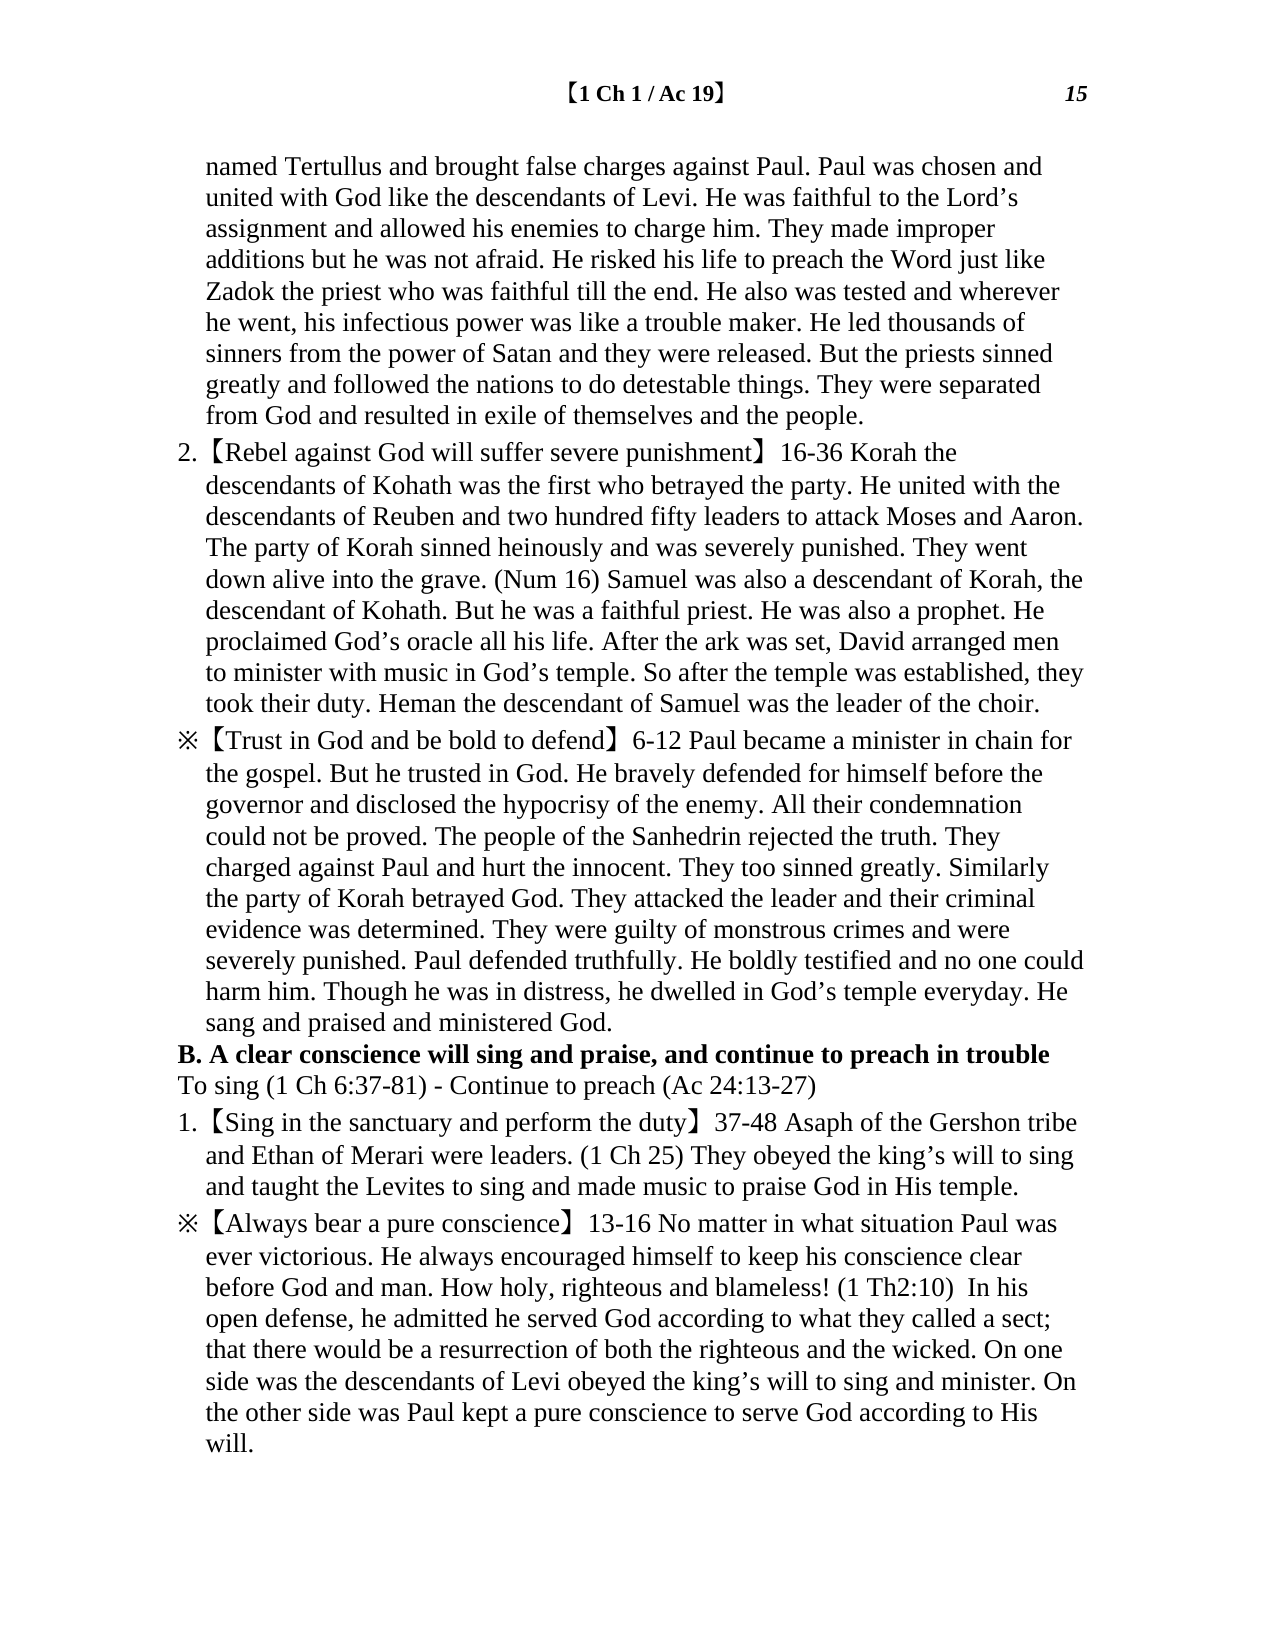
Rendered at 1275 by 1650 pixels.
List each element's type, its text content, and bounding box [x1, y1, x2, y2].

text 2.【Rebel against God will suffer severe punishment】16-36 Korah the descendants of Kohath was the first who betrayed the party. He united with the descendants of Reuben and two hundred fifty leaders to attack Moses and Aaron. The party of Korah sinned heinously and was severely punished. They went down alive into the grave. (Num 16) Samuel was also a descendant of Korah, the descendant of Kohath. But he was a faithful priest. He was also a prophet. He proclaimed God’s oracle all his life. After the ark was set, David arranged men to minister with music in God’s temple. So after the temple was established, they took their duty. Heman the descendant of Samuel was the leader of the choir. [177, 430, 1087, 718]
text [177, 150, 1087, 430]
text ※【Always bear a pure conscience】13-16 No matter in what situation Paul was ever victorious. He always encouraged himself to keep his conscience clear before God and man. How holy, righteous and blameless! (1 Th2:10) In his open defense, he admitted he served God according to what they called a sect; that there would be a resurrection of both the righteous and the wicked. On one side was the descendants of Levi obeyed the king’s will to sing and minister. On the other side was Paul kept a pure conscience to serve God according to His will. [177, 1201, 1087, 1458]
text B. A clear conscience will sing and praise, and continue to preach in trouble [177, 1038, 1087, 1069]
text 1.【Sing in the sanctuary and perform the duty】37-48 Asaph of the Gershon tribe and Ethan of Merari were leaders. (1 Ch 25) They obeyed the king’s will to sing and taught the Levites to sing and made music to praise God in His temple. [177, 1100, 1087, 1201]
text To sing (1 Ch 6:37-81) - Continue to preach (Ac 24:13-27) [177, 1069, 1087, 1100]
text ※【Trust in God and be bold to defend】6-12 Paul became a minister in chain for the gospel. But he trusted in God. He bravely defended for himself before the governor and disclosed the hypocrisy of the enemy. All their condemnation could not be proved. The people of the Sanhedrin rejected the truth. They charged against Paul and hurt the innocent. They too sinned greatly. Similarly the party of Korah betrayed God. They attacked the leader and their criminal evidence was determined. They were guilty of monstrous crimes and were severely punished. Paul defended truthfully. He boldly testified and no one could harm him. Though he was in distress, he dwelled in God’s temple everyday. He sang and praised and ministered God. [177, 718, 1087, 1038]
